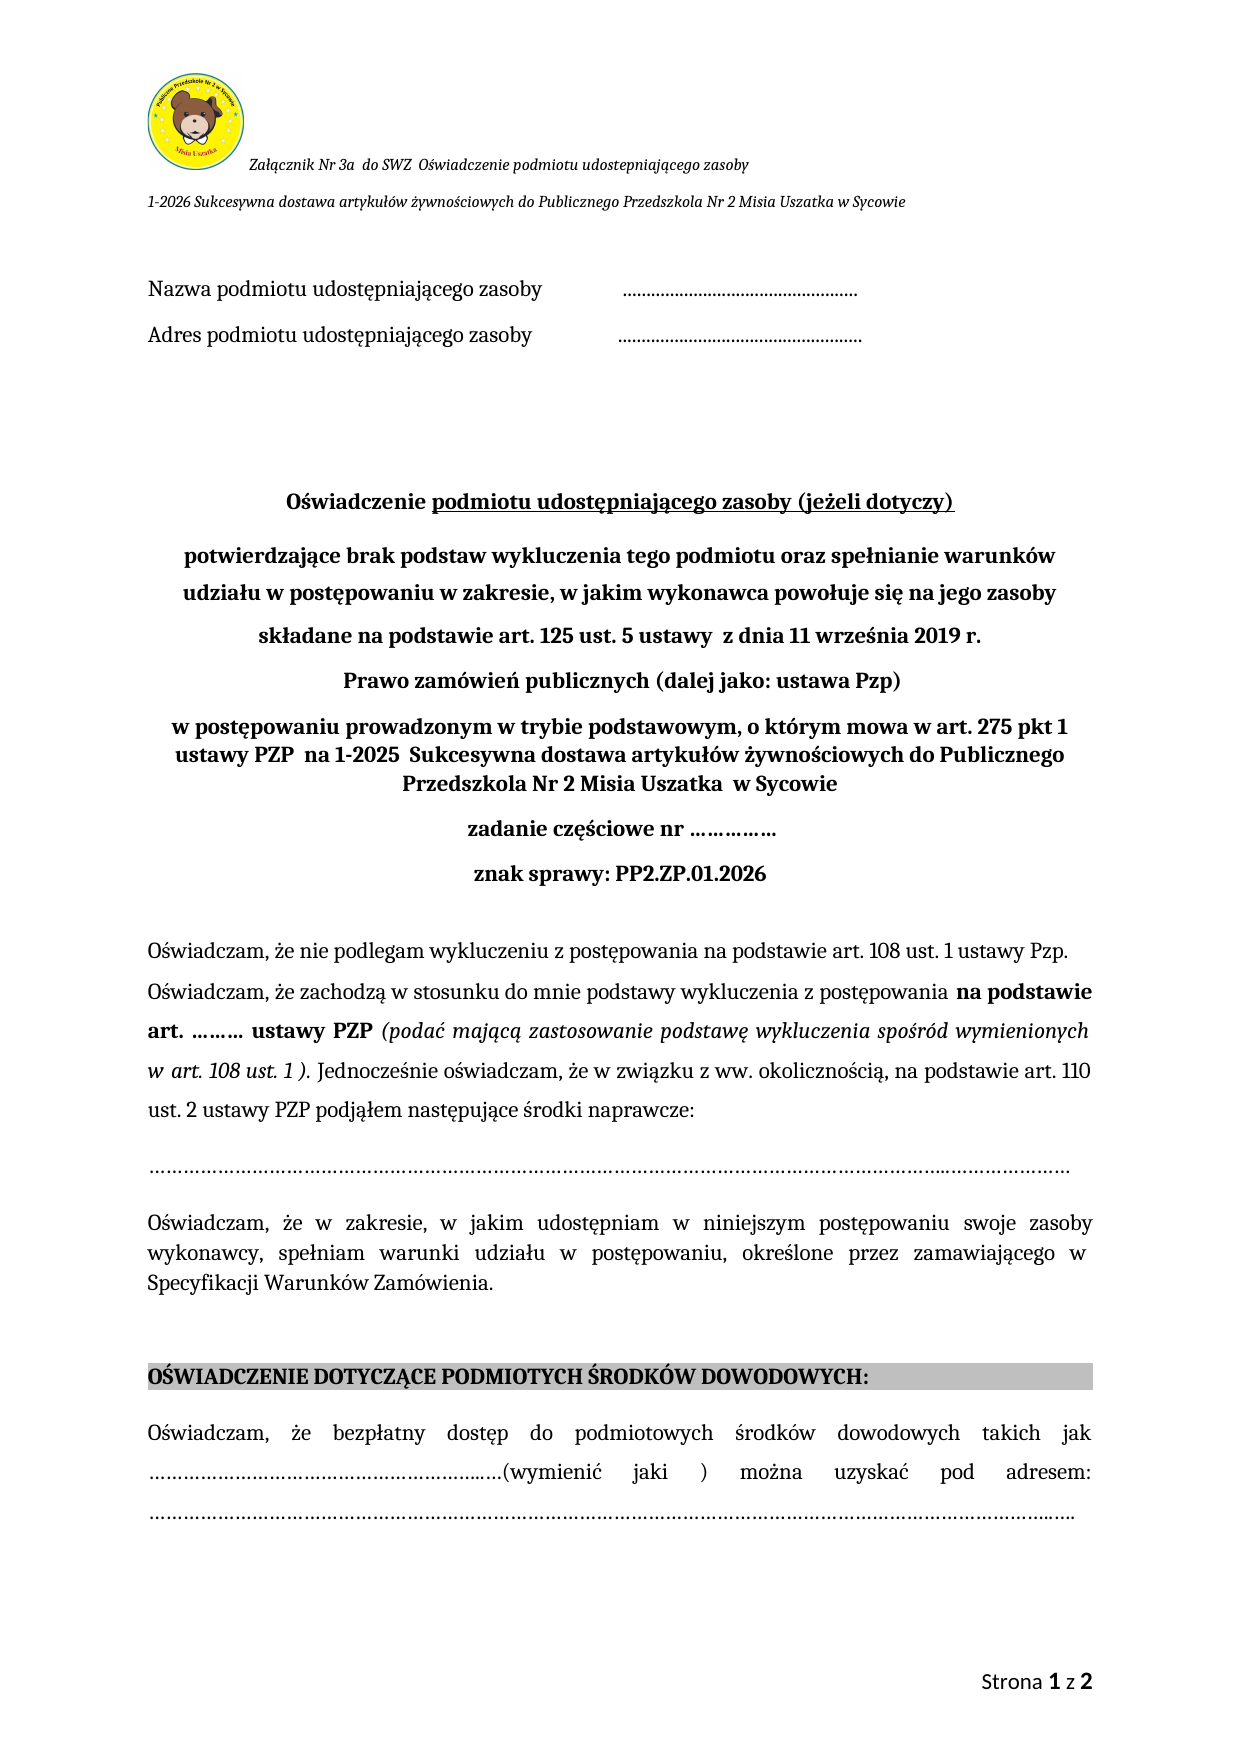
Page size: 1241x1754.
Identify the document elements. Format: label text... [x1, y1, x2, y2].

text OŚWIADCZENIE DOTYCZĄCE PODMIOTYCH ŚRODKÓW DOWODOWYCH: [148, 1363, 1093, 1390]
text zadanie częściowe nr …………… [148, 815, 1093, 842]
text Oświadczam, że nie podlegam wykluczeniu z postępowania na podstawie art. 108 ust. 1 ustawy Pzp. [148, 938, 1093, 964]
text …………………………………………………………………………………………………………………………..………………… [148, 1153, 1093, 1179]
text Oświadczam, że w zakresie, w jakim udostępniam w niniejszym postępowaniu swoje zasoby wykonawcy, spełniam warunki udziału w postępowaniu, określone przez zamawiającego w Specyfikacji Warunków Zamówienia. [148, 1209, 1093, 1296]
text składane na podstawie art. 125 ust. 5 ustawy z dnia 11 września 2019 r. [148, 623, 1093, 649]
text Prawo zamówień publicznych (dalej jako: ustawa Pzp) [148, 668, 1093, 695]
text Oświadczam, że bezpłatny dostęp do podmiotowych środków dowodowych takich jak …………………………………………………..…(wymienić jaki ) można uzyskać pod adresem: …………………………………………………………………………………………………………………………………………..…. [148, 1419, 1093, 1525]
picture [147, 73, 244, 170]
text potwierdzające brak podstaw wykluczenia tego podmiotu oraz spełnianie warunków udziału w postępowaniu w zakresie, w jakim wykonawca powołuje się na jego zasoby [148, 532, 1093, 607]
text Nazwa podmiotu udostępniającego zasoby .................................................. [148, 275, 1093, 302]
text znak sprawy: PP2.ZP.01.2026 [148, 861, 1093, 887]
text w postępowaniu prowadzonym w trybie podstawowym, o którym mowa w art. 275 pkt 1 ustawy PZP na 1-2025 Sukcesywna dostawa artykułów żywnościowych do Publicznego Przedszkola Nr 2 Misia Uszatka w Sycowie [148, 713, 1093, 797]
text Oświadczam, że zachodzą w stosunku do mnie podstawy wykluczenia z postępowania na podstawie art. ……… ustawy PZP (podać mającą zastosowanie podstawę wykluczenia spośród wymienionych w art. 108 ust. 1 ). Jednocześnie oświadczam, że w związku z ww. okolicznością, na podstawie art. 110 ust. 2 ustawy PZP podjąłem następujące środki naprawcze: [148, 978, 1093, 1123]
text Oświadczenie podmiotu udostępniającego zasoby (jeżeli dotyczy) [148, 477, 1093, 515]
text Adres podmiotu udostępniającego zasoby .................................................... [148, 322, 1093, 348]
